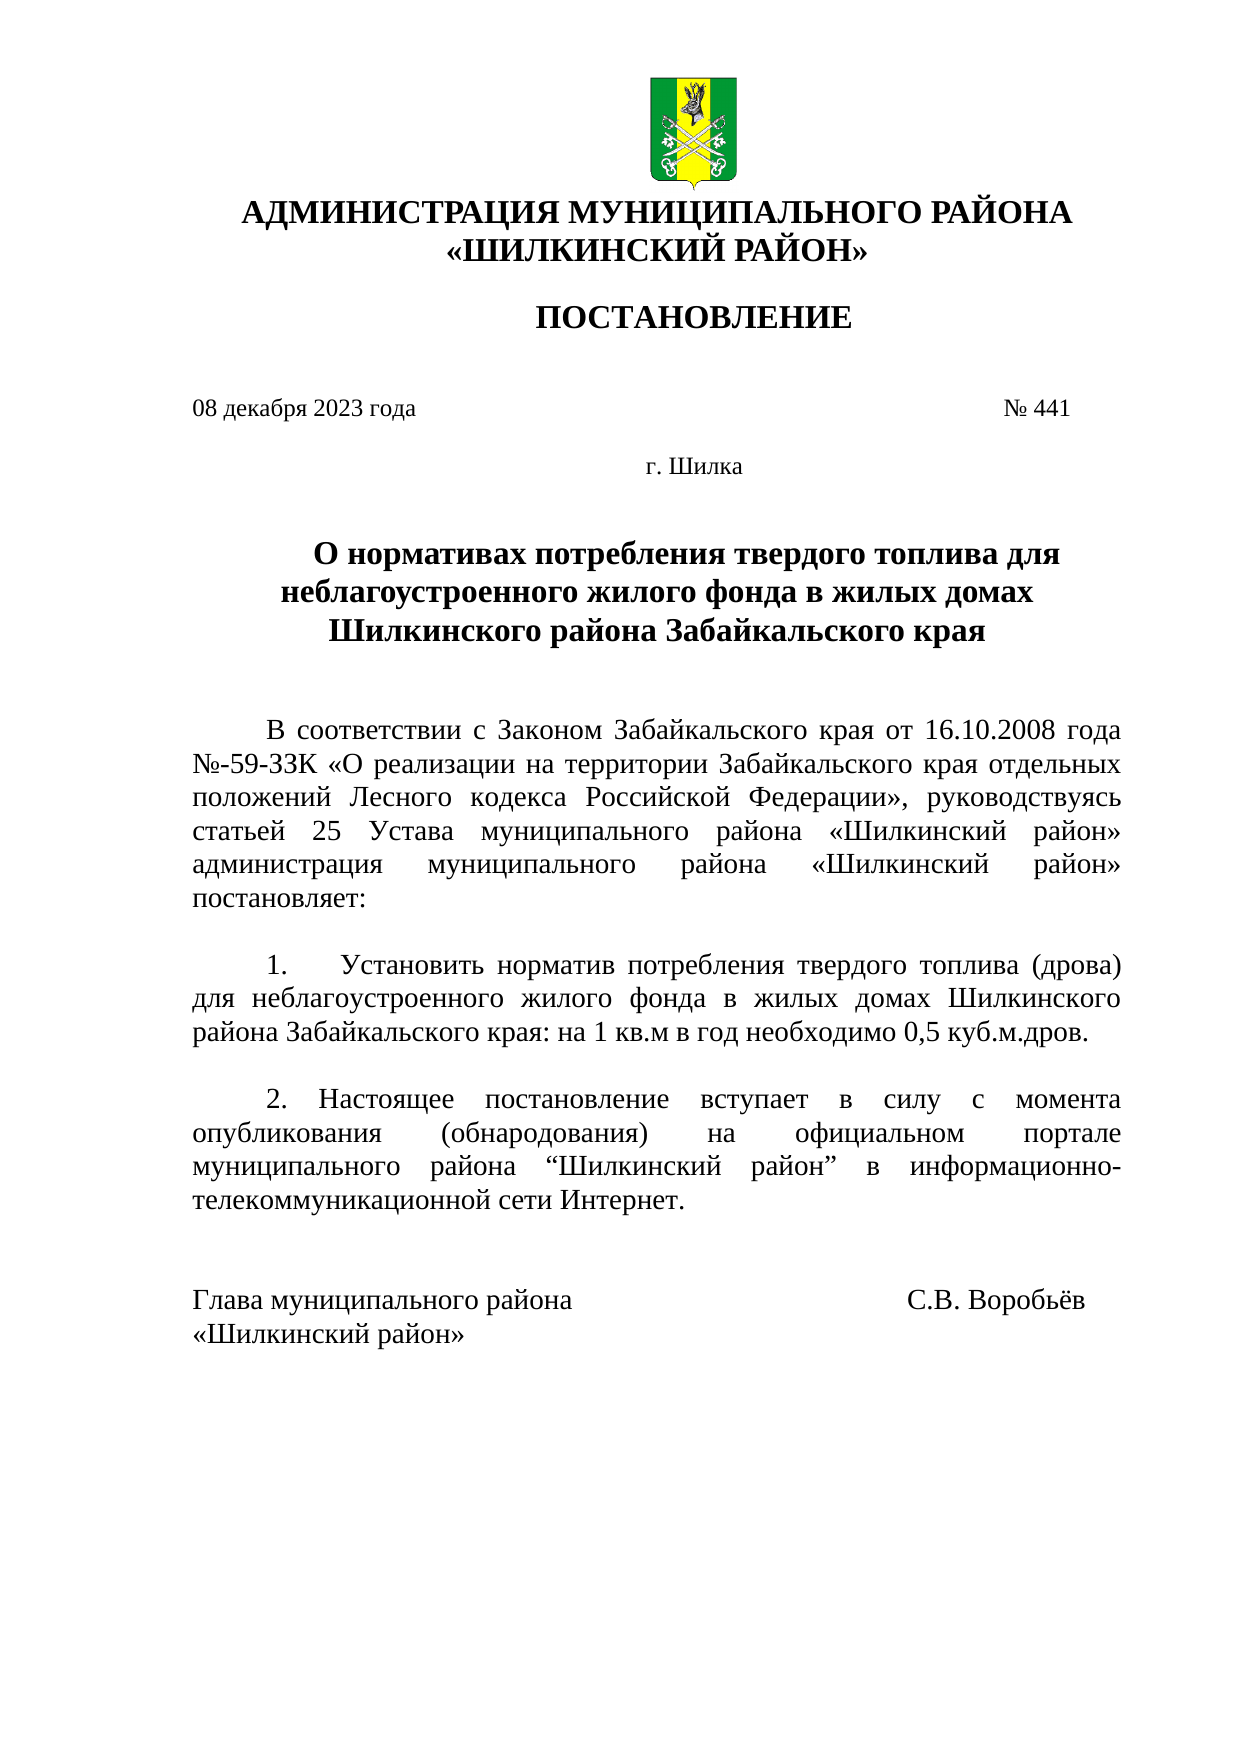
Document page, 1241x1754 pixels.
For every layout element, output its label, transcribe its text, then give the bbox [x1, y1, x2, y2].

text г. Шилка [192, 451, 1122, 480]
text 08 декабря 2023 года № 441 [192, 393, 1122, 422]
picture [648, 75, 740, 193]
text В соответствии с Законом Забайкальского края от 16.10.2008 года №-59-ЗЗК «О реализации на территории Забайкальского края отдельных положений Лесного кодекса Российской Федерации», руководствуясь статьей 25 Устава муниципального района «Шилкинский район» администрация муниципального района «Шилкинский район» постановляет: [192, 712, 1122, 913]
text ПОСТАНОВЛЕНИЕ [192, 298, 1122, 336]
text «Шилкинский район» [192, 1316, 1122, 1349]
subtitle АДМИНИСТРАЦИЯ МУНИЦИПАЛЬНОГО РАЙОНА «ШИЛКИНСКИЙ РАЙОН» [192, 192, 1122, 269]
text 2. Настоящее постановление вступает в силу с момента опубликования (обнародования) на официальном портале муниципального района “Шилкинский район” в информационно-телекоммуникационной сети Интернет. [192, 1081, 1122, 1215]
text Глава муниципального района С.В. Воробьёв [192, 1282, 1122, 1316]
list Установить норматив потребления твердого топлива (дрова) для неблагоустроенного жилого фонда в жилых домах Шилкинского района Забайкальского края: на 1 кв.м в год необходимо 0,5 куб.м.дров. [192, 947, 1122, 1048]
title О нормативах потребления твердого топлива для неблагоустроенного жилого фонда в жилых домах Шилкинского района Забайкальского края [192, 533, 1122, 648]
